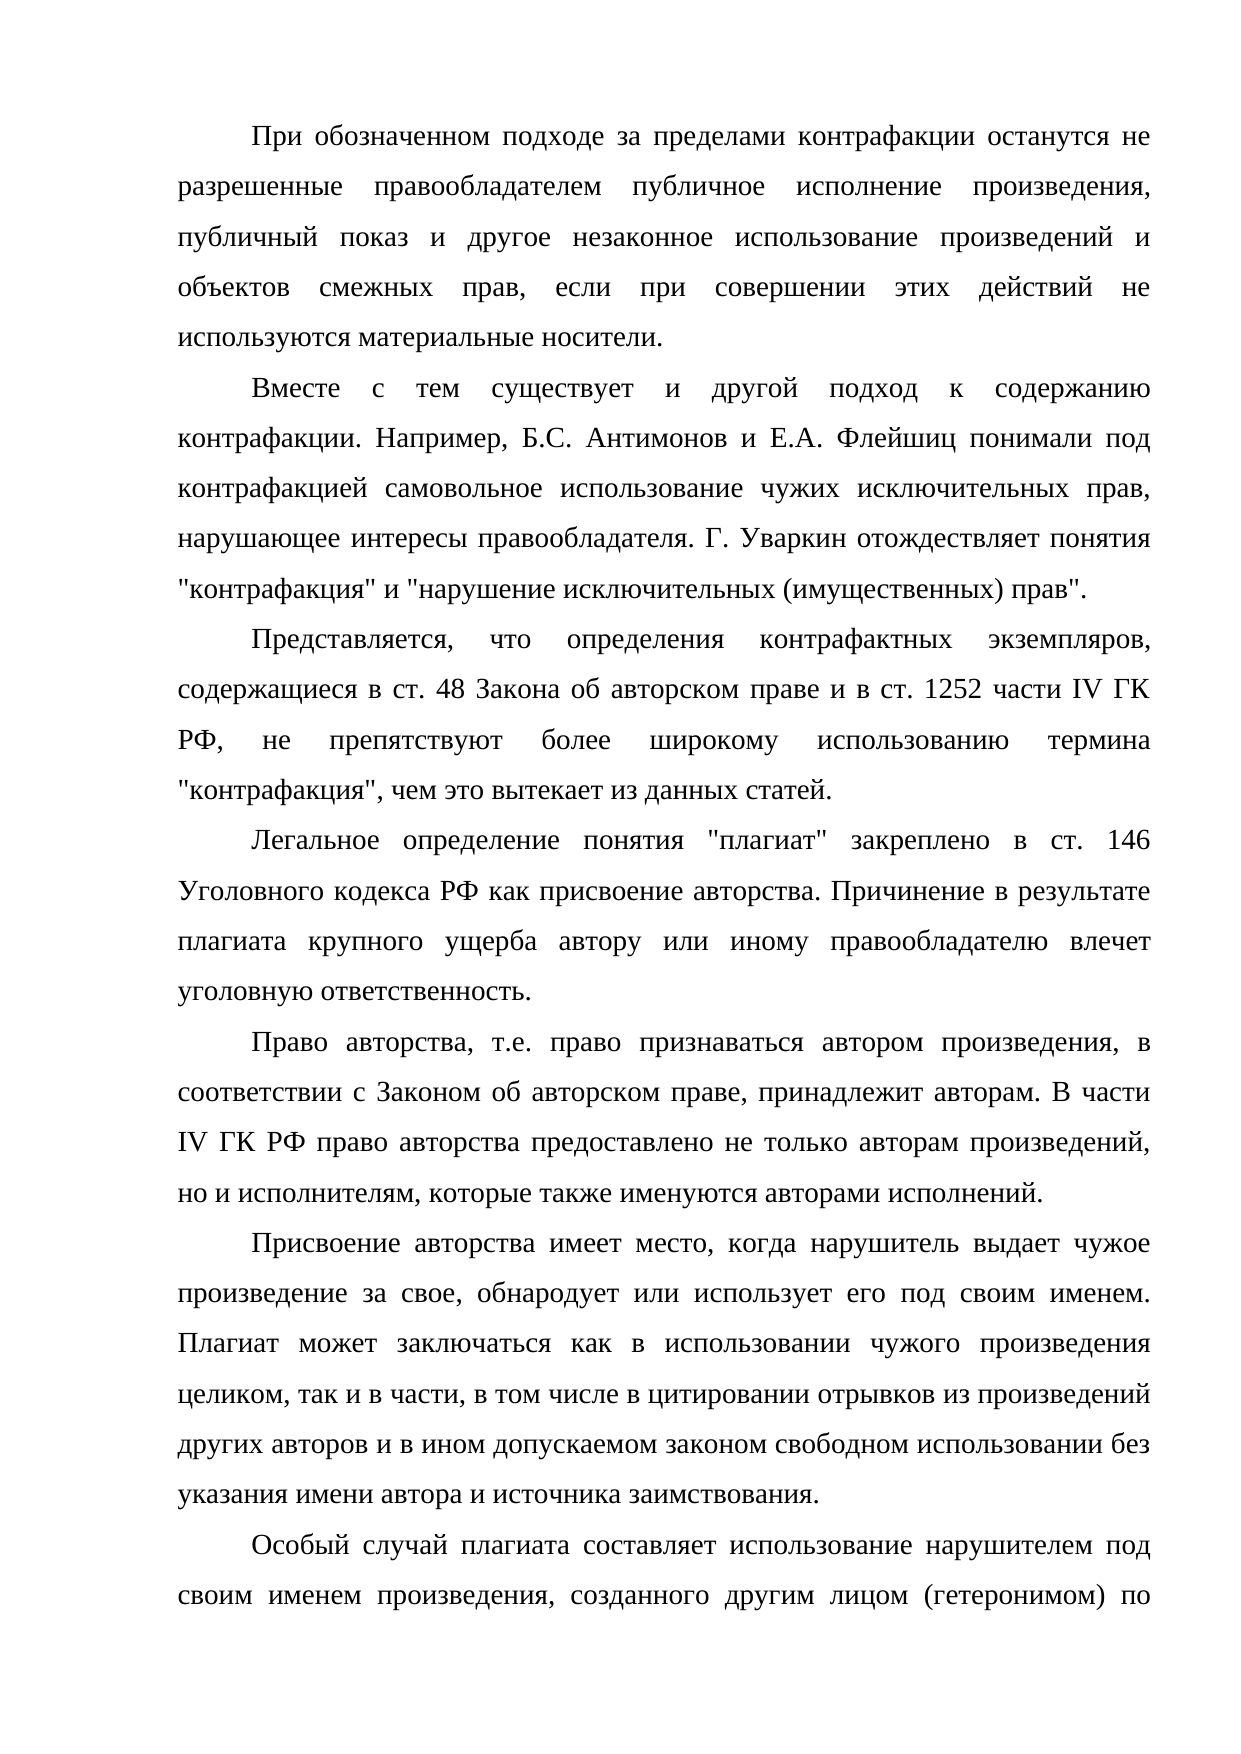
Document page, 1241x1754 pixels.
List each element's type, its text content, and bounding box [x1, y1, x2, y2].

text При обозначенном подходе за пределами контрафакции останутся не разрешенные правообладателем публичное исполнение произведения, публичный показ и другое незаконное использование произведений и объектов смежных прав, если при совершении этих действий не используются материальные носители. [177, 118, 1152, 353]
text Легальное определение понятия "плагиат" закреплено в ст. 146 Уголовного кодекса РФ как присвоение авторства. Причинение в результате плагиата крупного ущерба автору или иному правообладателю влечет уголовную ответственность. [177, 822, 1152, 1007]
text Вместе с тем существует и другой подход к содержанию контрафакции. Например, Б.С. Антимонов и Е.А. Флейшиц понимали под контрафакцией самовольное использование чужих исключительных прав, нарушающее интересы правообладателя. Г. Уваркин отождествляет понятия "контрафакция" и "нарушение исключительных (имущественных) прав". [177, 370, 1152, 604]
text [177, 1527, 1152, 1611]
text Право авторства, т.е. право признаваться автором произведения, в соответствии с Законом об авторском праве, принадлежит авторам. В части IV ГК РФ право авторства предоставлено не только авторам произведений, но и исполнителям, которые также именуются авторами исполнений. [177, 1024, 1152, 1208]
text Представляется, что определения контрафактных экземпляров, содержащиеся в ст. 48 Закона об авторском праве и в ст. 1252 части IV ГК РФ, не препятствуют более широкому использованию термина "контрафакция", чем это вытекает из данных статей. [177, 621, 1152, 806]
text Присвоение авторства имеет место, когда нарушитель выдает чужое произведение за свое, обнародует или использует его под своим именем. Плагиат может заключаться как в использовании чужого произведения целиком, так и в части, в том числе в цитировании отрывков из произведений других авторов и в ином допускаемом законом свободном использовании без указания имени автора и источника заимствования. [177, 1225, 1152, 1510]
